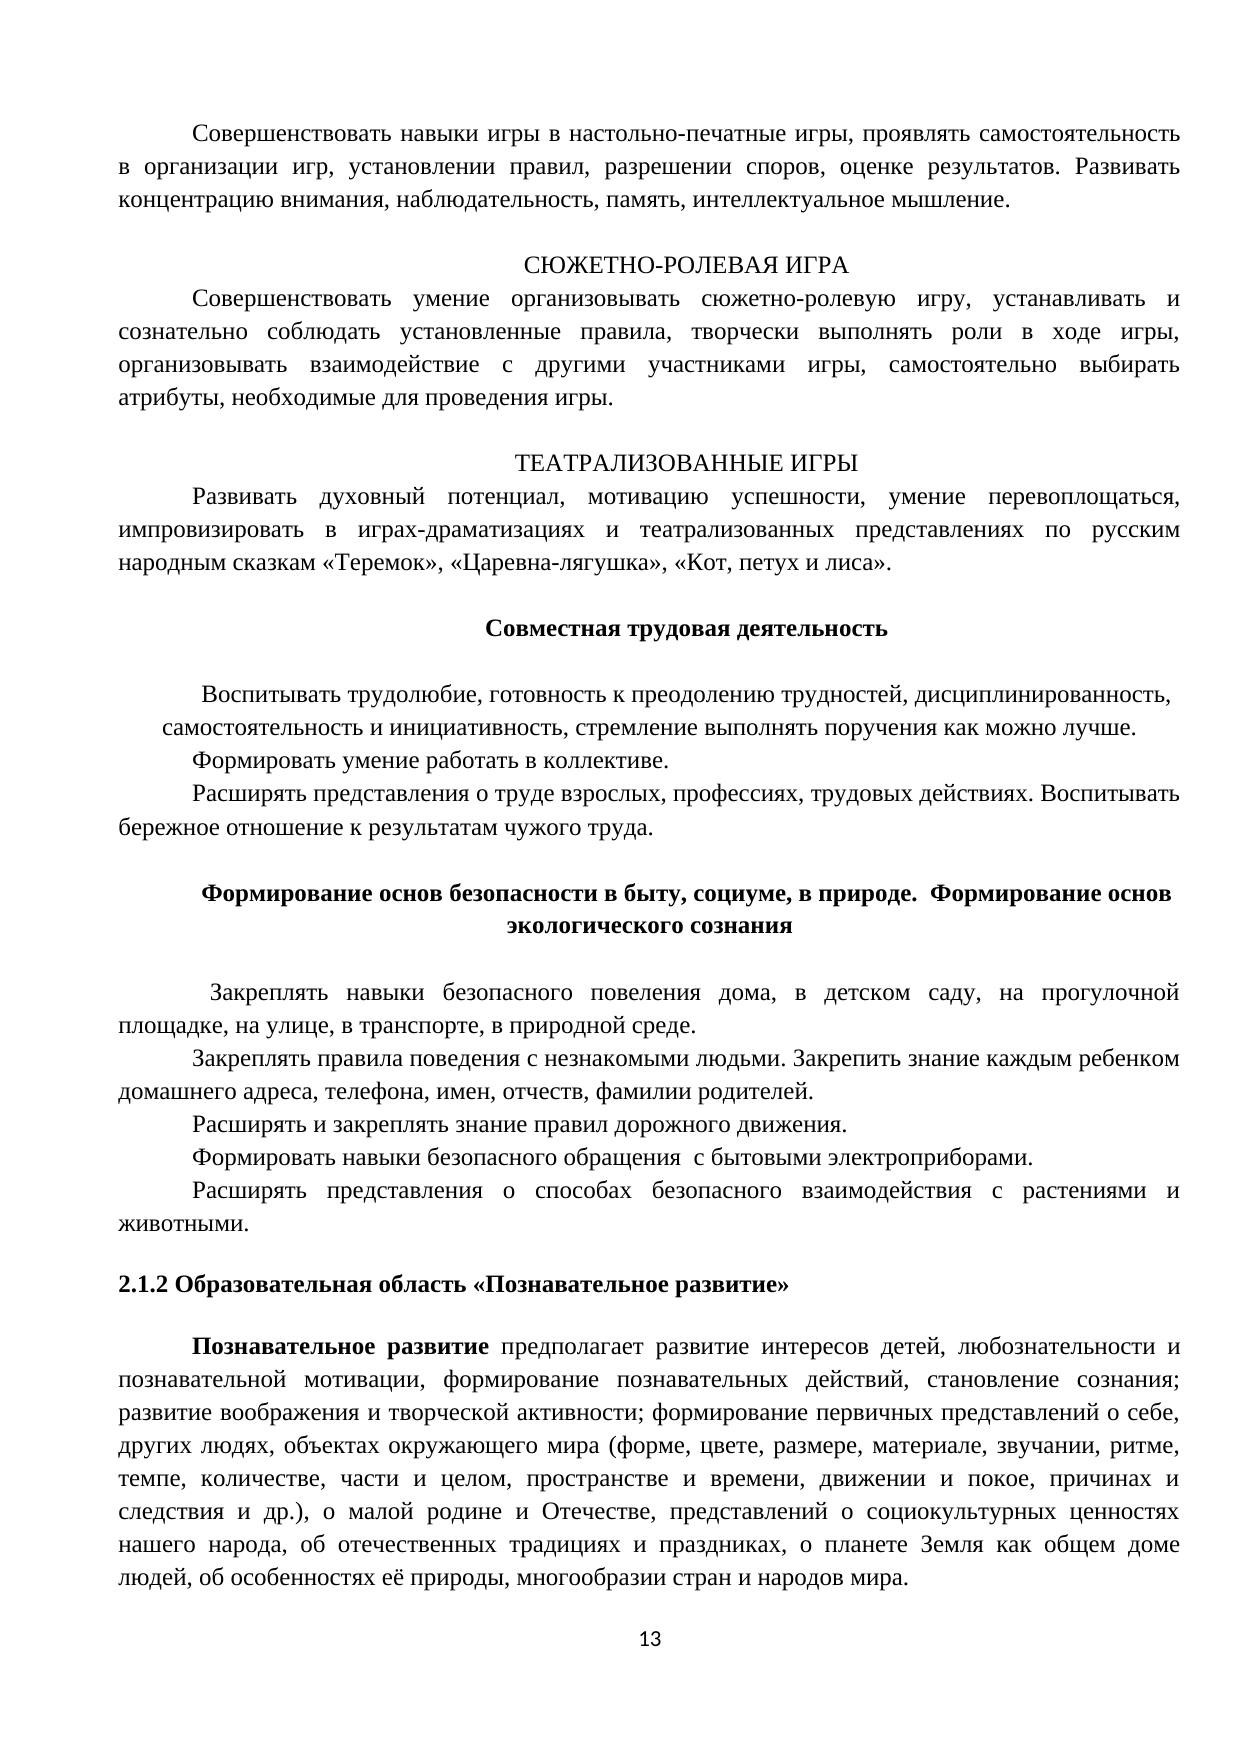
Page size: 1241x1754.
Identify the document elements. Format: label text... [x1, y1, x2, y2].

text Познавательное развитие предполагает развитие интересов детей, любознательности и познавательной мотивации, формирование познавательных действий, становление сознания; развитие воображения и творческой активности; формирование первичных представлений о себе, других людях, объектах окружающего мира (форме, цвете, размере, материале, звучании, ритме, темпе, количестве, части и целом, пространстве и времени, движении и покое, причинах и следствия и др.), о малой родине и Отечестве, представлений о социокультурных ценностях нашего народа, об отечественных традициях и праздниках, о планете Земля как общем доме людей, об особенностях её природы, многообразии стран и народов мира. [118, 1331, 1181, 1591]
text Расширять и закреплять знание правил дорожного движения. [118, 1109, 1181, 1137]
text Развивать духовный потенциал, мотивацию успешности, умение перевоплощаться, импровизировать в играх-драматизациях и театрализованных представлениях по русским народным сказкам «Теремок», «Царевна-лягушка», «Кот, петух и лиса». [118, 481, 1181, 576]
text Воспитывать трудолюбие, готовность к преодолению трудностей, дисциплинированность, самостоятельность и инициативность, стремление выполнять поручения как можно лучше. [118, 679, 1181, 741]
text Закреплять навыки безопасного повеления дома, в детском саду, на прогулочной площадке, на улице, в транспорте, в природной среде. [118, 977, 1181, 1038]
text Расширять представления о способах безопасного взаимодействия с растениями и животными. [118, 1175, 1181, 1237]
text Закреплять правила поведения с незнакомыми людьми. Закрепить знание каждым ребенком домашнего адреса, телефона, имен, отчеств, фамилии родителей. [118, 1043, 1181, 1104]
text Формировать умение работать в коллективе. [118, 746, 1181, 774]
text 2.1.2 Образовательная область «Познавательное развитие» [118, 1269, 1183, 1298]
text Совершенствовать навыки игры в настольно-печатные игры, проявлять самостоятельность в организации игр, установлении правил, разрешении споров, оценке результатов. Развивать концентрацию внимания, наблюдательность, память, интеллектуальное мышление. [118, 118, 1181, 213]
text Расширять представления о труде взрослых, профессиях, трудовых действиях. Воспитывать бережное отношение к результатам чужого труда. [118, 778, 1181, 840]
text Формировать навыки безопасного обращения с бытовыми электроприборами. [118, 1142, 1181, 1171]
text СЮЖЕТНО-РОЛЕВАЯ ИГРА [118, 250, 1181, 279]
text Формирование основ безопасности в быту, социуме, в природе. Формирование основ экологического сознания [118, 878, 1181, 939]
text Совместная трудовая деятельность [118, 613, 1181, 642]
text Совершенствовать умение организовывать сюжетно-ролевую игру, устанавливать и сознательно соблюдать установленные правила, творчески выполнять роли в ходе игры, организовывать взаимодействие с другими участниками игры, самостоятельно выбирать атрибуты, необходимые для проведения игры. [118, 283, 1181, 411]
text ТЕАТРАЛИЗОВАННЫЕ ИГРЫ [118, 448, 1181, 477]
